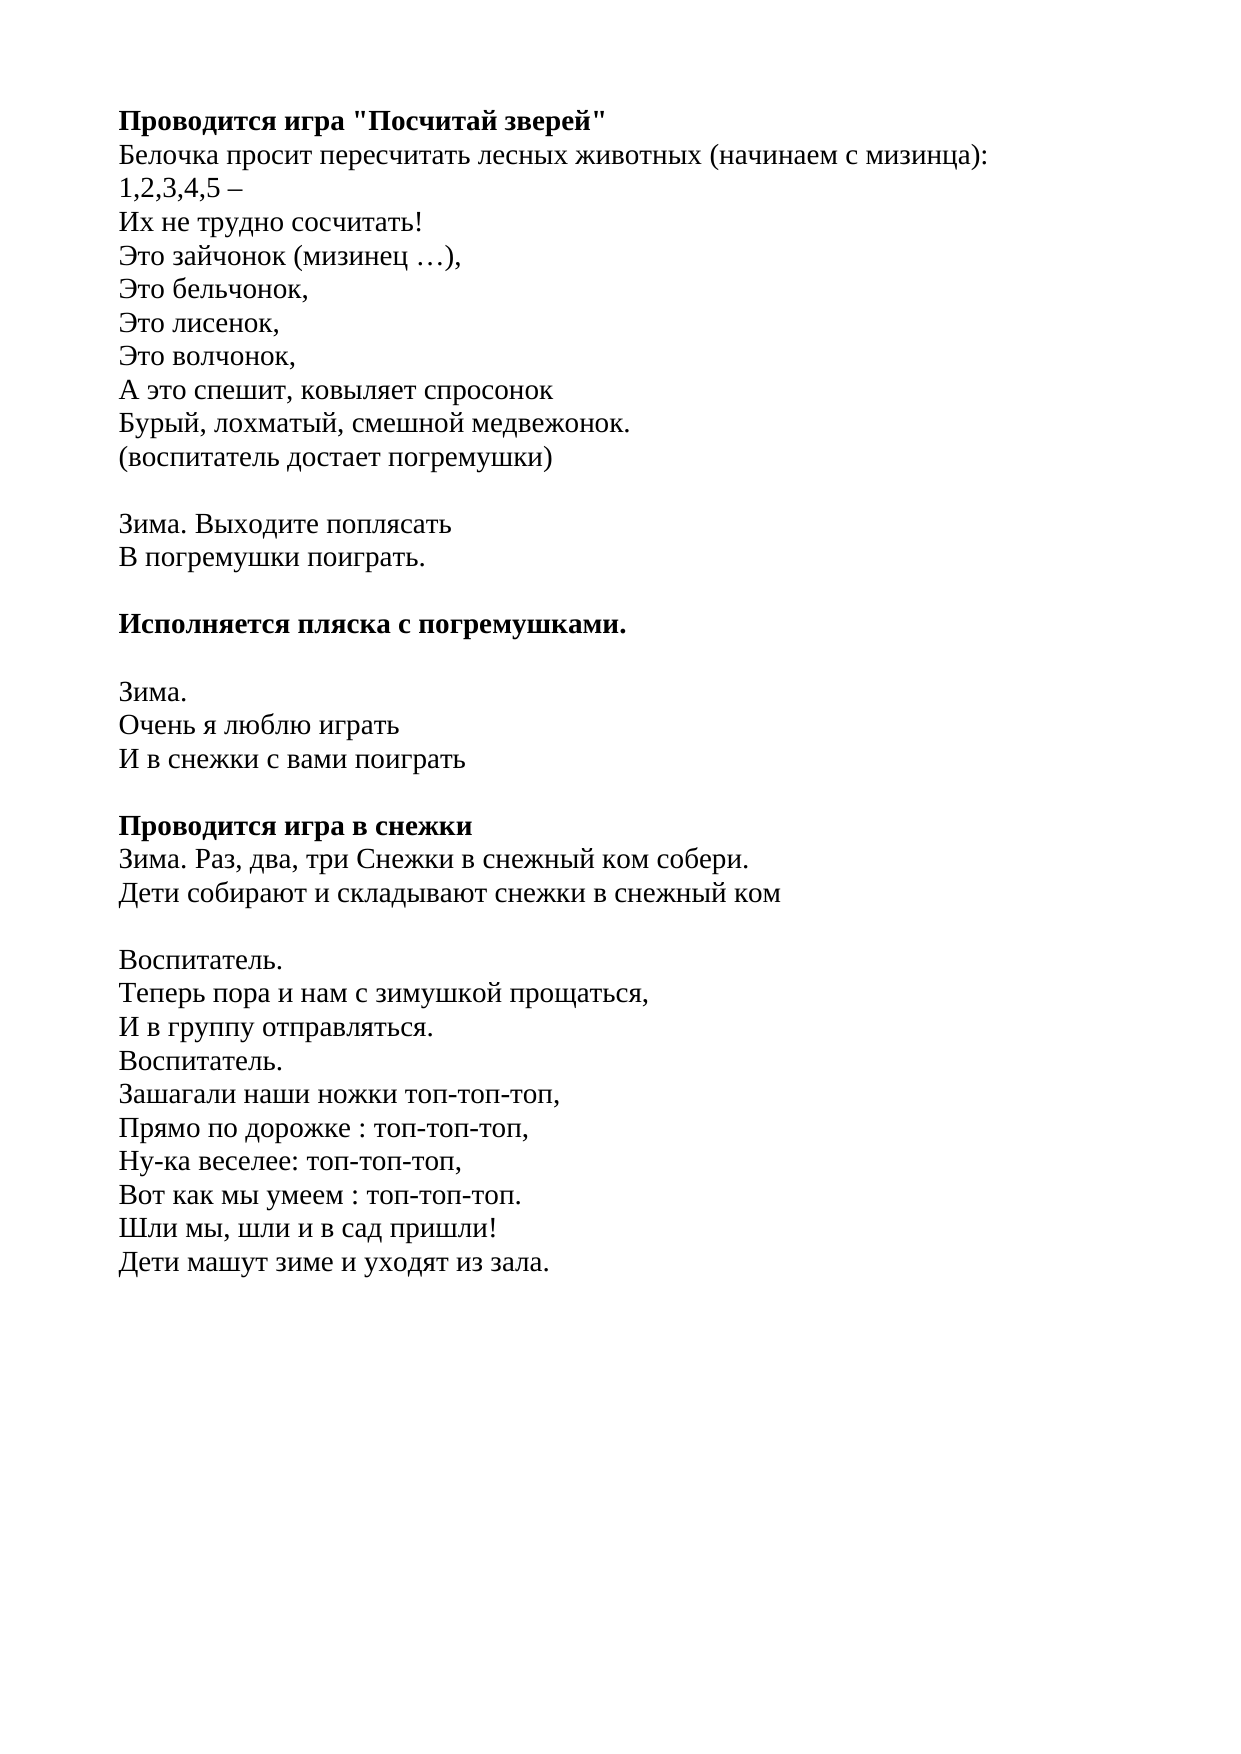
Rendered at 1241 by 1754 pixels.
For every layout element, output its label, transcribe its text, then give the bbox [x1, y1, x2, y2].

text Зима. Выходите поплясать В погремушки поиграть. Исполняется пляска с погремушками. Зима. Очень я люблю играть И в снежки с вами поиграть Проводится игра в снежки Зима. Раз, два, три Снежки в снежный ком собери. Дети собирают и складывают снежки в снежный ком Воспитатель. Теперь пора и нам с зимушкой прощаться, И в группу отправляться. Воспитатель. Зашагали наши ножки топ-топ-топ, Прямо по дорожке : топ-топ-топ, Ну-ка веселее: топ-топ-топ, Вот как мы умеем : топ-топ-топ. Шли мы, шли и в сад пришли! Дети машут зиме и уходят из зала. [118, 472, 1152, 1277]
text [118, 103, 1152, 472]
